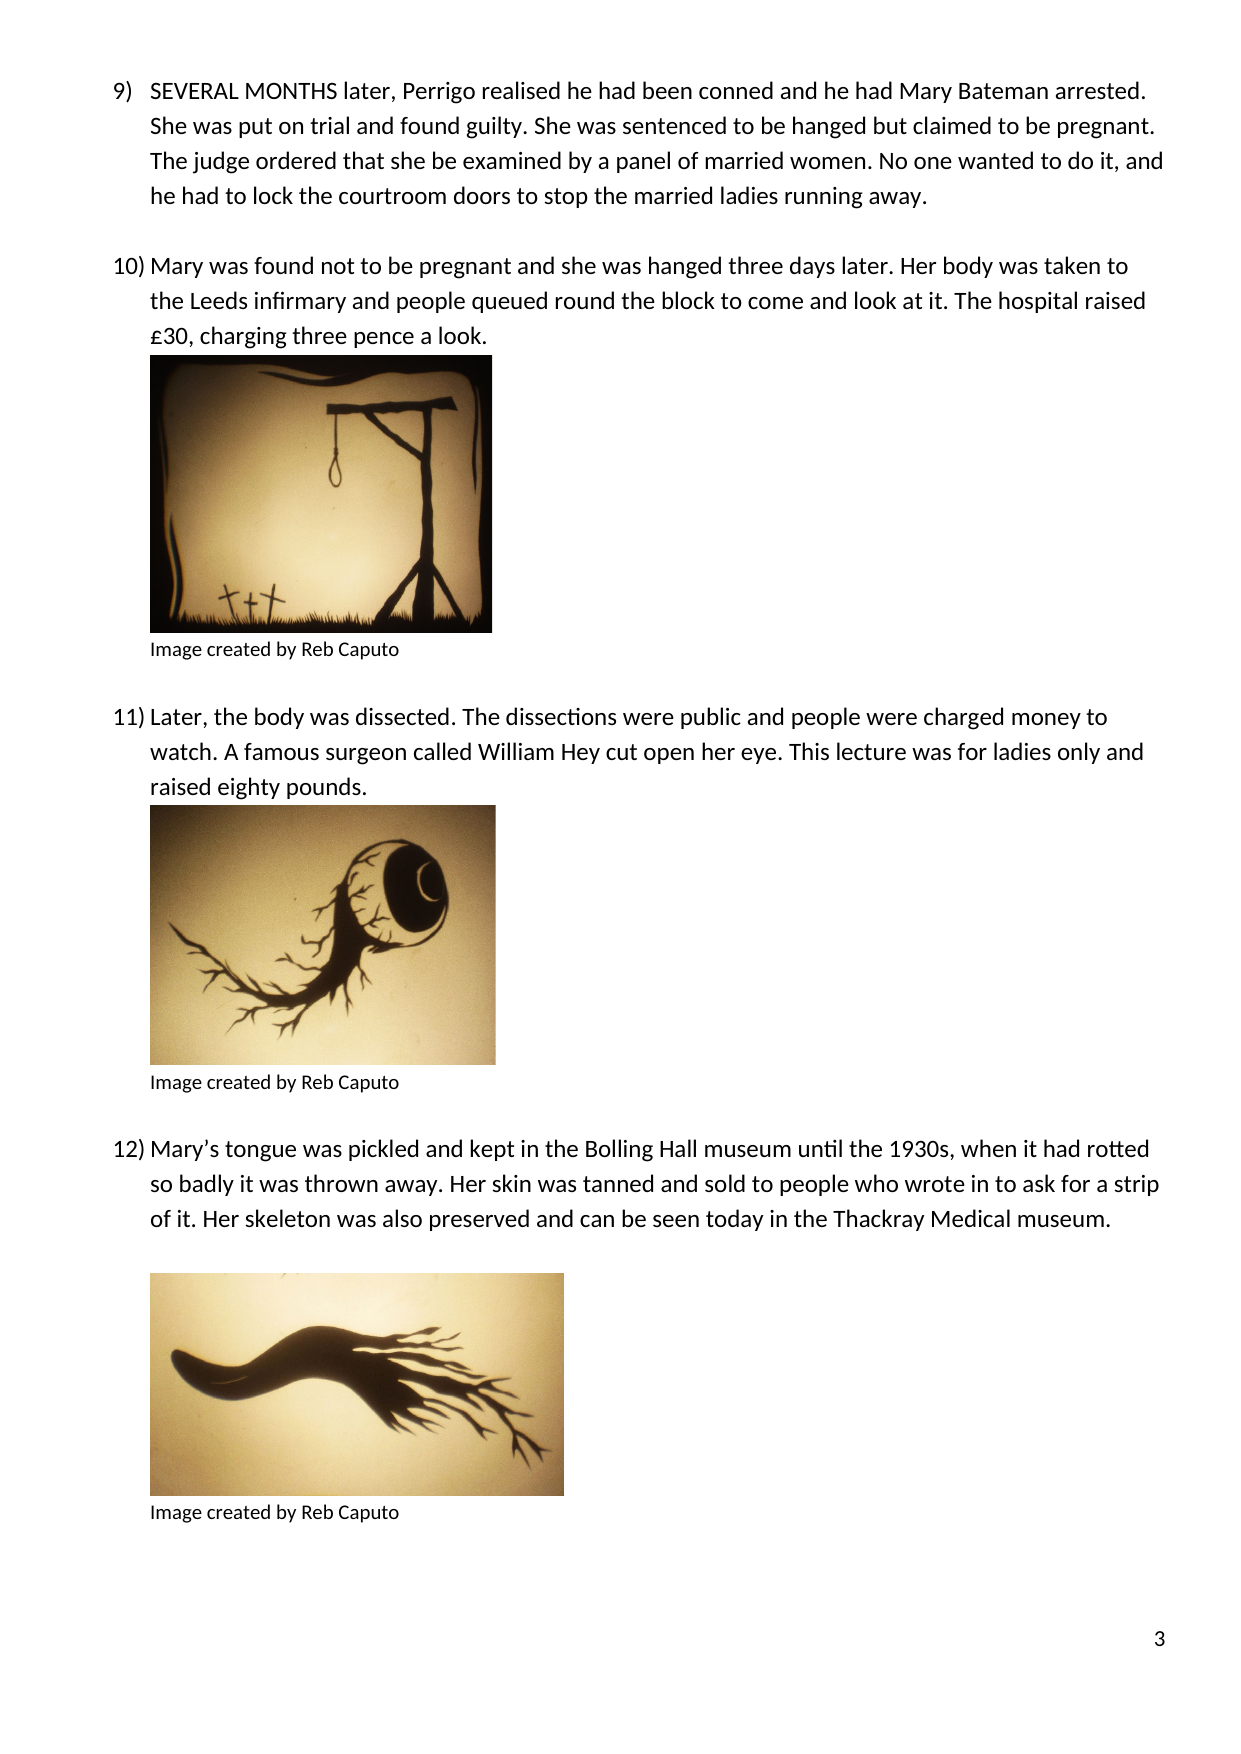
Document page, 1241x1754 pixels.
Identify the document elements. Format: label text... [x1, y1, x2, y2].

list Image created by Reb Caputo [150, 1069, 1165, 1094]
list SEVERAL MONTHS later, Perrigo realised he had been conned and he had Mary Bateman arrested. She was put on trial and found guilty. She was sentenced to be hanged but claimed to be pregnant. The judge ordered that she be examined by a panel of married women. No one wanted to do it, and he had to lock the courtroom doors to stop the married ladies running away. [112, 75, 1165, 211]
list Image created by Reb Caputo [150, 1499, 1165, 1525]
list Image created by Reb Caputo [150, 636, 1165, 662]
picture [150, 355, 493, 633]
picture [150, 805, 496, 1065]
list Mary was found not to be pregnant and she was hanged three days later. Her body was taken to the Leeds infirmary and people queued round the block to come and look at it. The hospital raised £30, charging three pence a look. [112, 250, 1165, 351]
picture [150, 1273, 564, 1496]
list Later, the body was dissected. The dissections were public and people were charged money to watch. A famous surgeon called William Hey cut open her eye. This lecture was for ladies only and raised eighty pounds. [112, 701, 1165, 801]
list Mary’s tongue was pickled and kept in the Bolling Hall museum until the 1930s, when it had rotted so badly it was thrown away. Her skin was tanned and sold to people who wrote in to ask for a strip of it. Her skeleton was also preserved and can be seen today in the Thackray Medical museum. [112, 1133, 1165, 1234]
